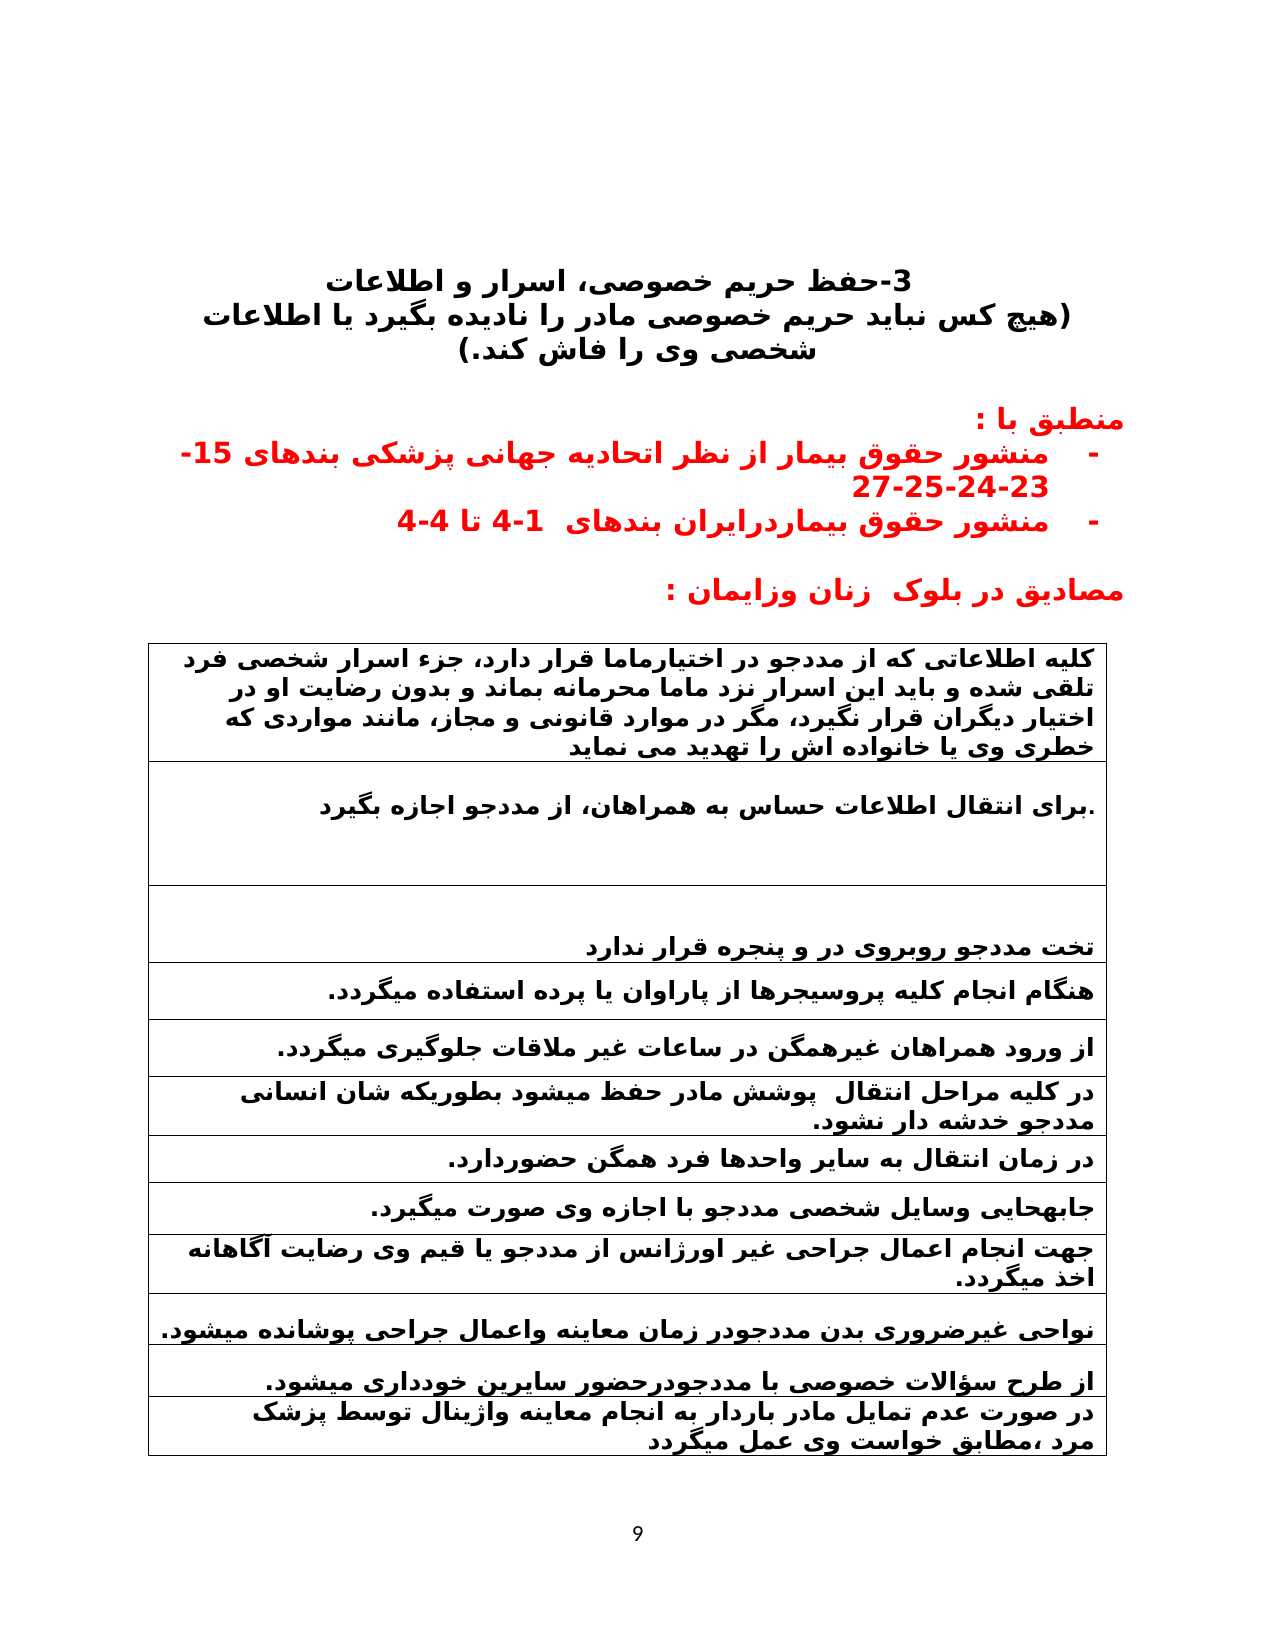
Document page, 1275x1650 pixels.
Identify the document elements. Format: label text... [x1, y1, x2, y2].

text مصادیق در بلوک زنان وزایمان : [150, 574, 1125, 608]
table_cell برای انتقال اطلاعات حساس به همراهان، از مددجو اجازه بگیرد. [149, 762, 1106, 885]
table_cell در کلیه مراحل انتقال پوشش مادر حفظ میشود بطوریکه شان انسانی مددجو خدشه دار نشود. [149, 1077, 1106, 1135]
table_header کلیه اطلاعاتی که از مددجو در اختیارماما قرار دارد، جزء اسرار شخصی فرد تلقی شده و باید این اسرار نزد ماما محرمانه بماند و بدون رضایت او در اختیار دیگران قرار نگیرد، مگر در موارد قانونی و مجاز، مانند مواردی که خطری وی یا خانواده اش را تهدید می نماید [149, 644, 1106, 761]
list منشور حقوق بیماردرایران بندهای 1-4 تا 4-4 [150, 504, 1087, 538]
table_cell در زمان انتقال به سایر واحدها فرد همگن حضوردارد. [149, 1136, 1106, 1182]
table_cell نواحی غیرضروری بدن مددجودر زمان معاینه واعمال جراحی پوشانده میشود. [149, 1294, 1106, 1344]
list منشور حقوق بیمار از نظر اتحادیه جهانی پزشکی بندهای 15-23-24-25-27 [150, 436, 1087, 504]
table_cell هنگام انجام کلیه پروسیجرها از پاراوان یا پرده استفاده میگردد. [149, 963, 1106, 1019]
table_cell از طرح سؤالات خصوصی با مددجودرحضور سایرین خودداری میشود. [149, 1345, 1106, 1396]
text 3-حفظ حریم خصوصی، اسرار و اطلاعات [150, 265, 1087, 299]
table_cell جهت انجام اعمال جراحی غیر اورژانس از مددجو یا قیم وی رضایت آگاهانه اخذ میگردد. [149, 1235, 1106, 1293]
text منطبق با : [150, 402, 1125, 436]
table_cell جابهحایی وسایل شخصی مددجو با اجازه وی صورت میگیرد. [149, 1183, 1106, 1233]
table_cell از ورود همراهان غیرهمگن در ساعات غیر ملاقات جلوگیری میگردد. [149, 1020, 1106, 1076]
table_cell در صورت عدم تمایل مادر باردار به انجام معاینه واژینال توسط پزشک مرد ،مطابق خواست وی عمل میگردد [149, 1397, 1106, 1455]
text (هیچ کس نباید حریم خصوصی مادر را نادیده بگیرد یا اطلاعات شخصی وی را فاش کند.) [150, 299, 1125, 367]
table_cell تخت مددجو روبروی در و پنجره قرار ندارد [149, 886, 1106, 962]
